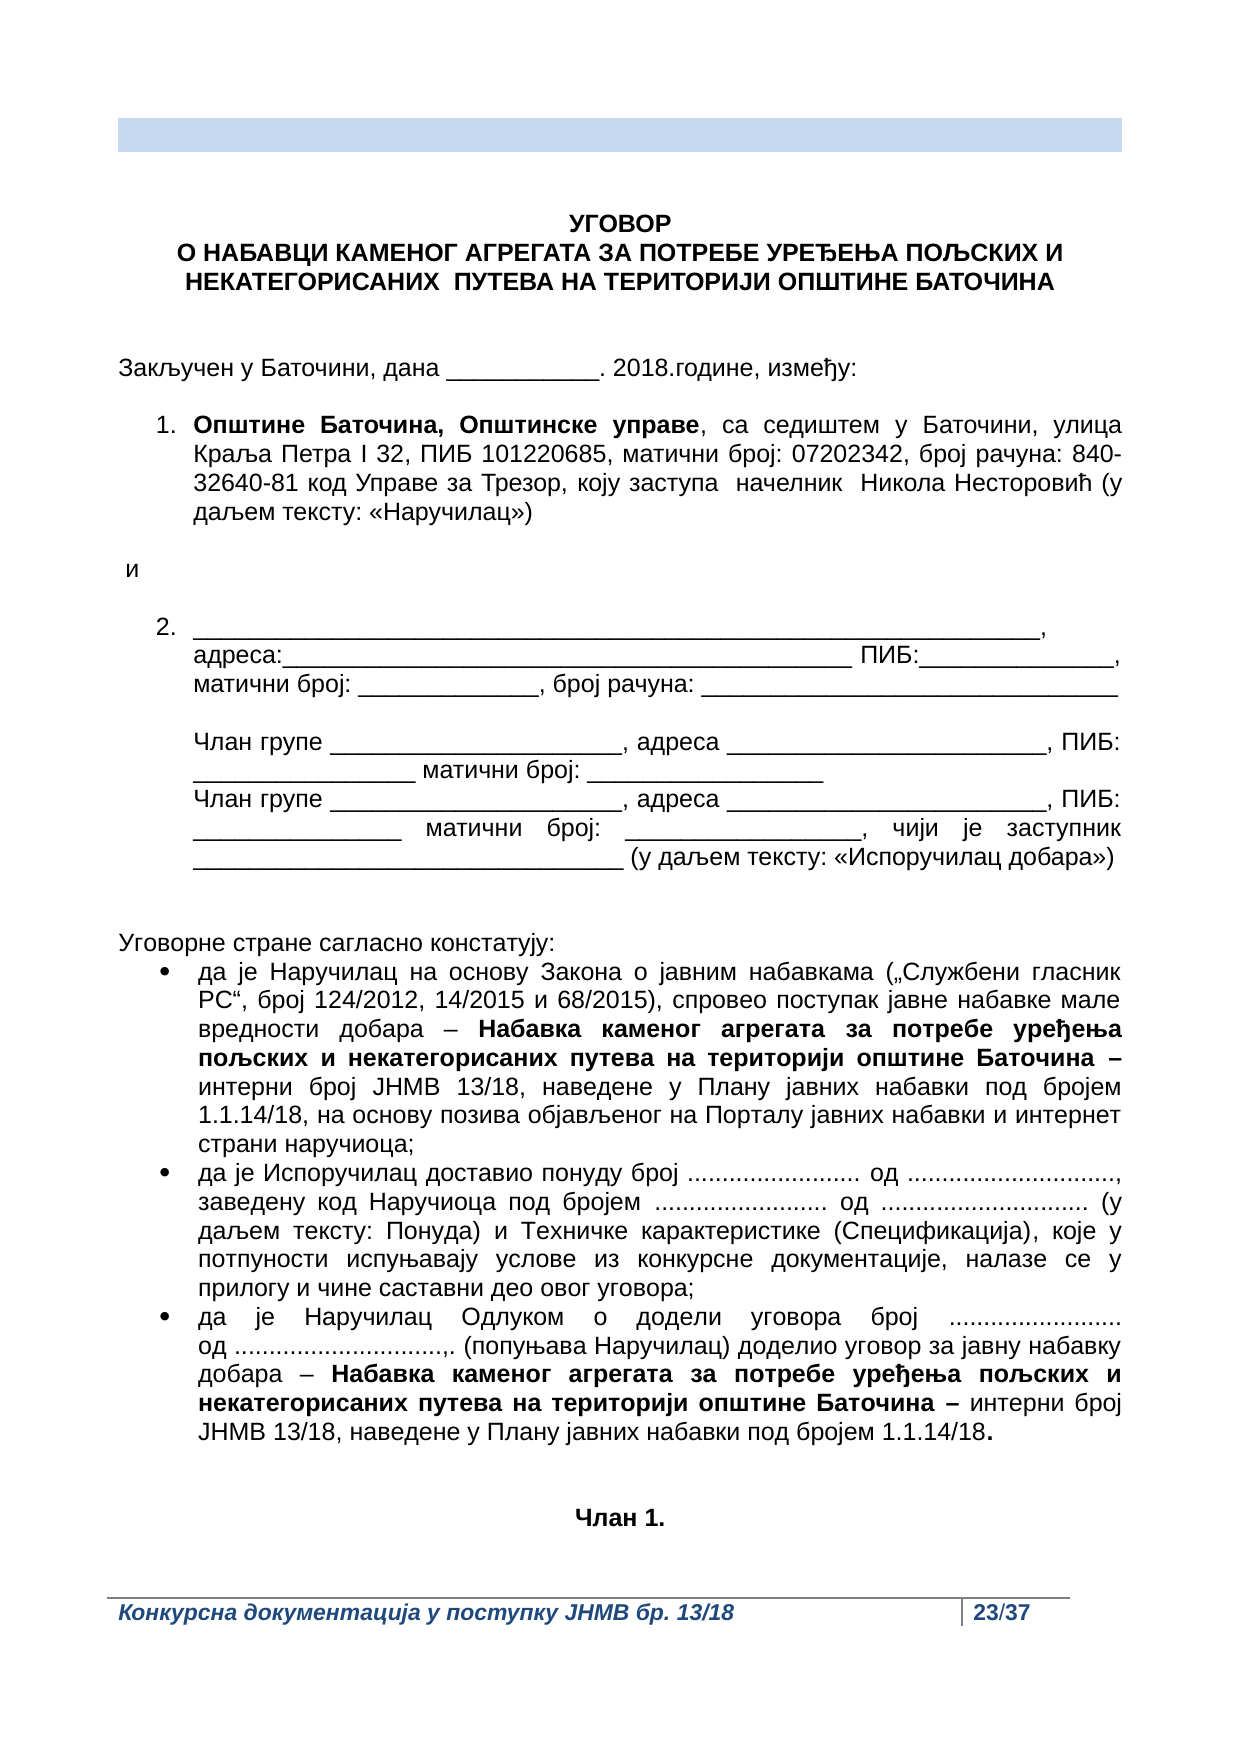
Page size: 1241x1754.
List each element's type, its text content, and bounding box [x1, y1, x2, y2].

text Члан 1. [118, 1503, 1122, 1532]
list _____________________________________________________________, адреса:_________________________________________ ПИБ:______________, матични број: _____________, број рачуна: ______________________________ [156, 612, 1122, 698]
list Члан групе _____________________, адреса _______________________, ПИБ: ________________ матични број: _________________ [193, 727, 1122, 784]
text О НАБАВЦИ КАМЕНОГ АГРЕГАТА ЗА ПОТРЕБЕ УРЕЂЕЊА ПОЉСКИХ И НЕКАТЕГОРИСАНИХ ПУТЕВА НА ТЕРИТОРИЈИ ОПШТИНЕ БАТОЧИНА [118, 238, 1122, 295]
list да је Наручилац на основу Закона о јавним набавкама („Службени гласник РС“, број 124/2012, 14/2015 и 68/2015), спровео поступак јавне набавке мале вредности добара – Набавка каменог агрегата за потребе уређења пољских и некатегорисаних путева на територији општине Баточина – интерни број ЈНМВ 13/18, наведене у Плану јавних набавки под бројем 1.1.14/18, на основу позива објављеног на Порталу јавних набавки и интернет страни наручиоца; [160, 957, 1122, 1158]
text Уговорне стране сагласно констатују: [118, 928, 1122, 957]
list Члан групе _____________________, адреса _______________________, ПИБ: _______________ матични број: _________________, чији је заступник _______________________________ (у даљем тексту: «Испоручилац добара») [193, 784, 1122, 870]
text УГОВОР [118, 209, 1122, 238]
list да је Наручилац Одлуком о додели уговора број ......................... од ..............................,. (попуњава Наручилац) доделио уговор за јавну набавку добара – Набавка каменог агрегата за потребе уређења пољских и некатегорисаних путева на територији општине Баточина – интерни број ЈНМВ 13/18, наведене у Плану јавних набавки под бројем 1.1.14/18. [160, 1302, 1122, 1446]
text Закључен у Баточини, дана ___________. 2018.године, између: [118, 353, 1122, 382]
list да је Испоручилац доставио понуду број ......................... од .............................., заведену код Наручиоца под бројем ......................... од .............................. (у даљем тексту: Понуда) и Техничке карактеристике (Спецификација), које у потпуности испуњавају услове из конкурсне документације, налазе се у прилогу и чине саставни део овог уговора; [160, 1158, 1122, 1302]
list Општине Баточина, Општинске управе, са седиштем у Баточини, улица Краља Петра I 32, ПИБ 101220685, матични број: 07202342, број рачуна: 840-32640-81 код Управе за Трезор, коју заступа начелник Никола Несторовић (у даљем тексту: «Наручилац») [156, 410, 1122, 525]
text и [118, 554, 1122, 583]
